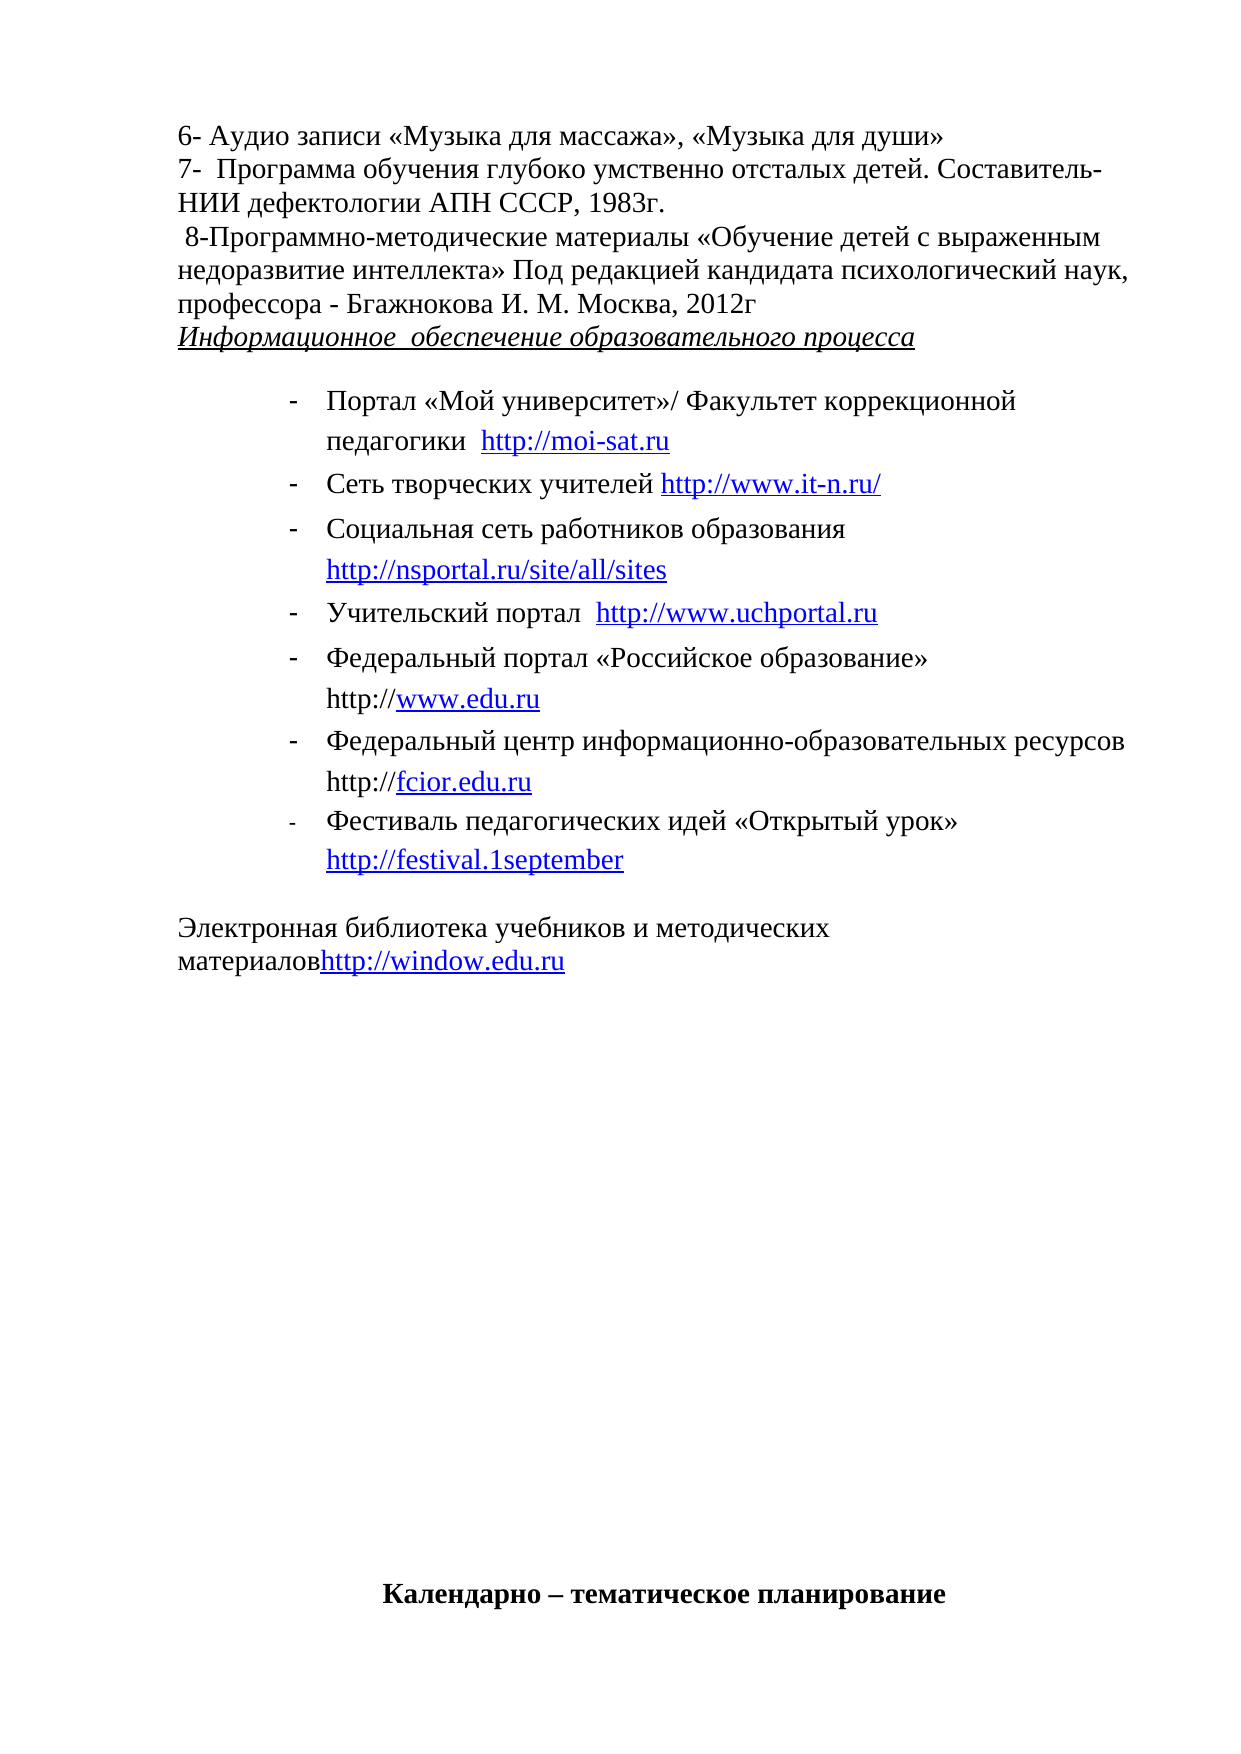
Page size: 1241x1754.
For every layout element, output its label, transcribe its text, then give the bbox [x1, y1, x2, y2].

list Учительский портал http://www.uchportal.ru [288, 591, 1152, 631]
list Федеральный центр информационно-образовательных ресурсов http://fcior.edu.ru [288, 720, 1152, 798]
text Информационное обеспечение образовательного процесса [177, 319, 1152, 353]
list Социальная сеть работников образования http://nsportal.ru/site/all/sites [288, 508, 1152, 586]
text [177, 118, 1152, 219]
list Фестиваль педагогических идей «Открытый урок» http://festival.1september [288, 803, 1152, 876]
list Федеральный портал «Российское образование» http://www.edu.ru [288, 636, 1152, 715]
text 8-Программно-методические материалы «Обучение детей с выраженным недоразвитие интеллекта» Под редакцией кандидата психологический наук, профессора - Бгажнокова И. М. Москва, 2012г [177, 219, 1152, 319]
list Портал «Мой университет»/ Факультет коррекционной педагогики http://moi-sat.ru [288, 379, 1152, 457]
text Электронная библиотека учебников и методических материаловhttp://window.edu.ru [565, 910, 1152, 977]
text Календарно – тематическое планирование [177, 1576, 1152, 1610]
list Сеть творческих учителей http://www.it-n.ru/ [288, 462, 1152, 502]
